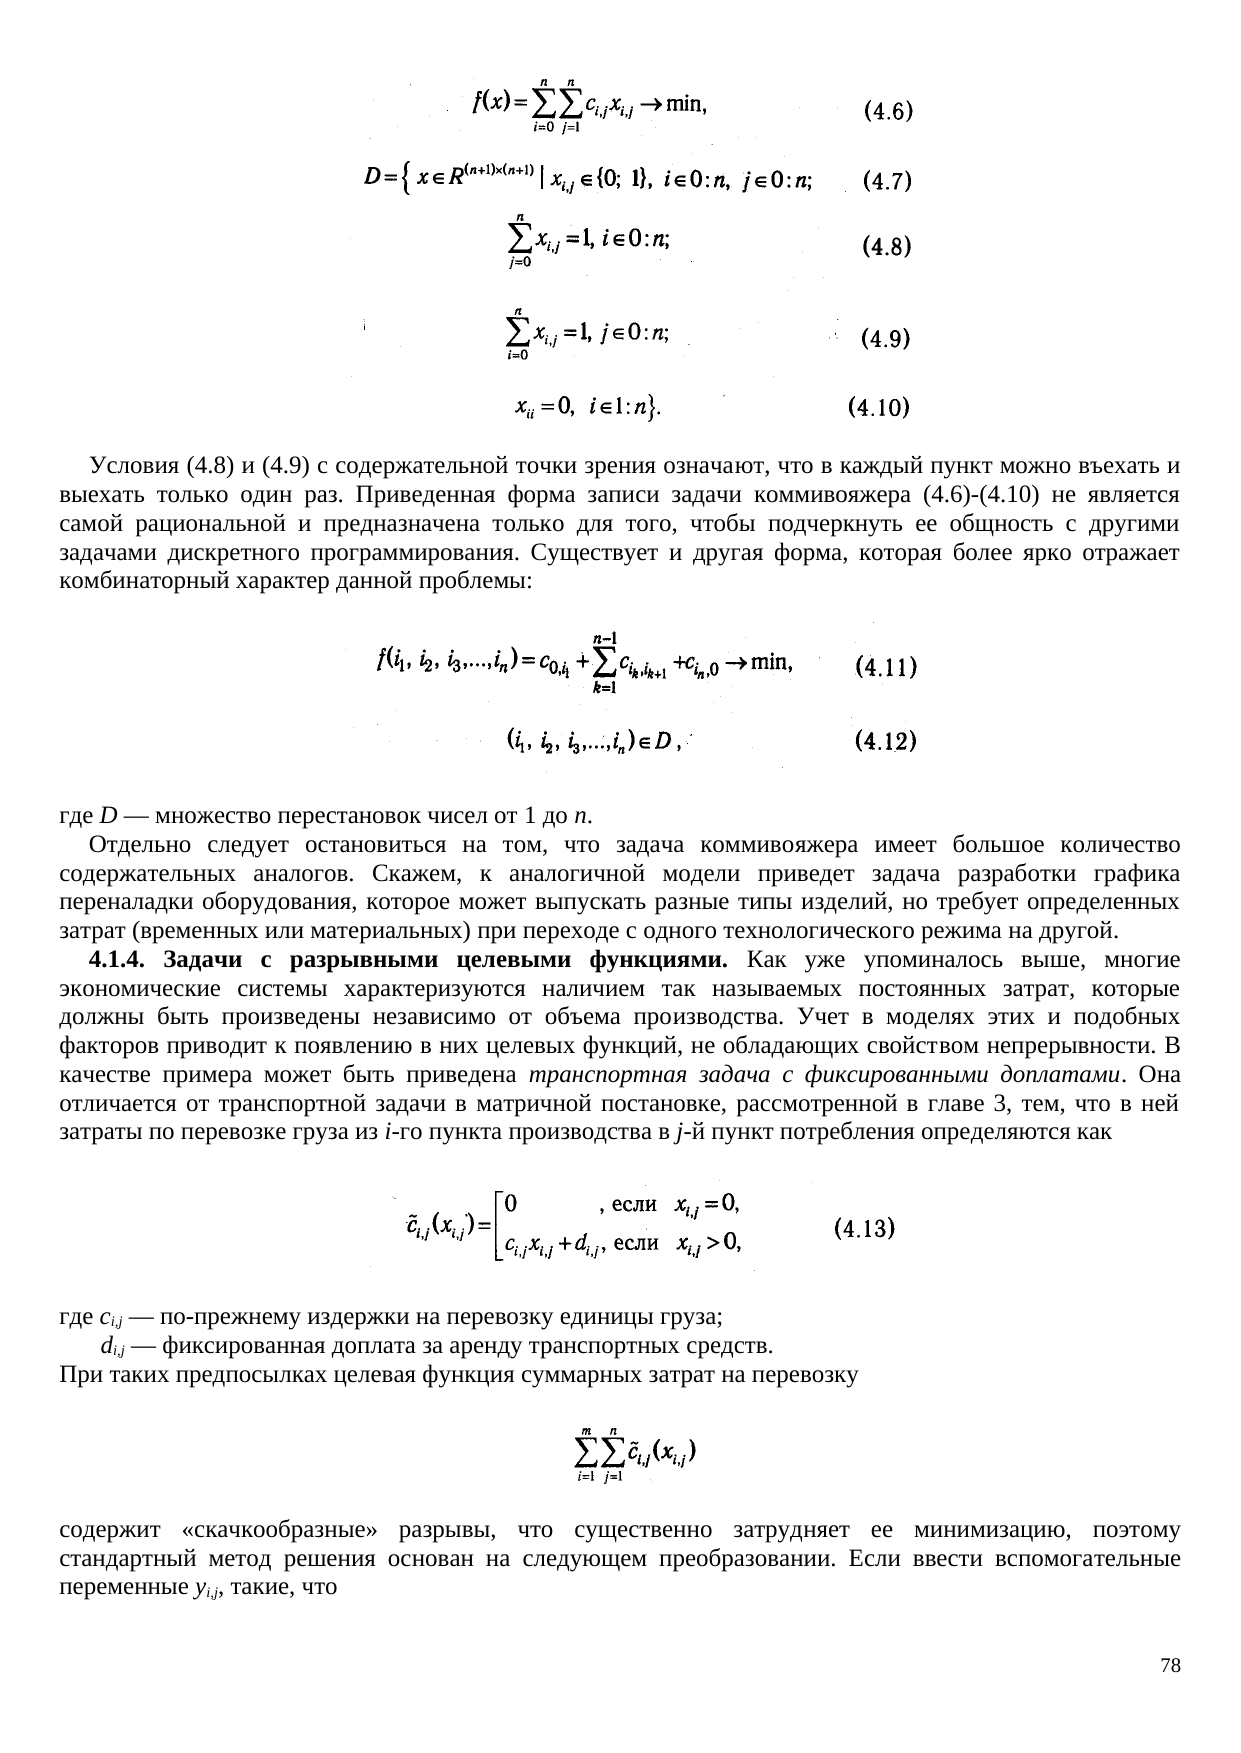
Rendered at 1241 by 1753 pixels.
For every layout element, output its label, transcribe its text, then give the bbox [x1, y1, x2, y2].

picture [340, 622, 930, 772]
text При таких предпосылках целевая функция суммарных затрат на перевозку [59, 1359, 1181, 1387]
text Отдельно следует остановиться на том, что задача коммивояжера имеет большое количество содержательных аналогов. Скажем, к аналогичной модели приведет задача разработки графика переналадки оборудования, которое может выпускать разные типы изделий, но требует определенных затрат (временных или материальных) при переходе с одного технологического режима на другой. [59, 829, 1181, 944]
text Условия (4.8) и (4.9) с содержательной точки зрения означают, что в каждый пункт можно въехать и выехать только один раз. Приведенная форма записи задачи коммивояжера (4.6)-(4.10) не является самой рациональной и предназначена только для того, чтобы подчеркнуть ее общность с другими задачами дискретного программирования. Существует и другая форма, которая более ярко отражает комбинаторный характер данной проблемы: [59, 450, 1181, 594]
text где D — множество перестановок чисел от 1 до n. [59, 800, 1181, 829]
picture [363, 1173, 906, 1273]
picture [343, 58, 927, 422]
text 4.1.4. Задачи с разрывными целевыми функциями. Как уже упоминалось выше, многие экономические системы характеризуются наличием так называемых постоянных затрат, которые должны быть произведены независимо от объема производства. Учет в моделях этих и подобных факторов приводит к появлению в них целевых функций, не обладающих свойством непрерывности. В качестве примера может быть приведена транспортная задача с фиксированными доплатами. Она отличается от транспортной задачи в матричной постановке, рассмотренной в главе 3, тем, что в ней затраты по перевозке груза из i-го пункта производства в j-й пункт потребления определяются как [59, 944, 1181, 1145]
text где сi,j — по-прежнему издержки на перевозку единицы груза; [59, 1301, 1181, 1330]
picture [542, 1416, 728, 1485]
text содержит «скачкообразные» разрывы, что существенно затрудняет ее минимизацию, поэтому стандартный метод решения основан на следующем преобразовании. Если ввести вспомогательные переменные уi,j, такие, что [59, 1514, 1181, 1600]
text di,j — фиксированная доплата за аренду транспортных средств. [59, 1330, 1181, 1359]
